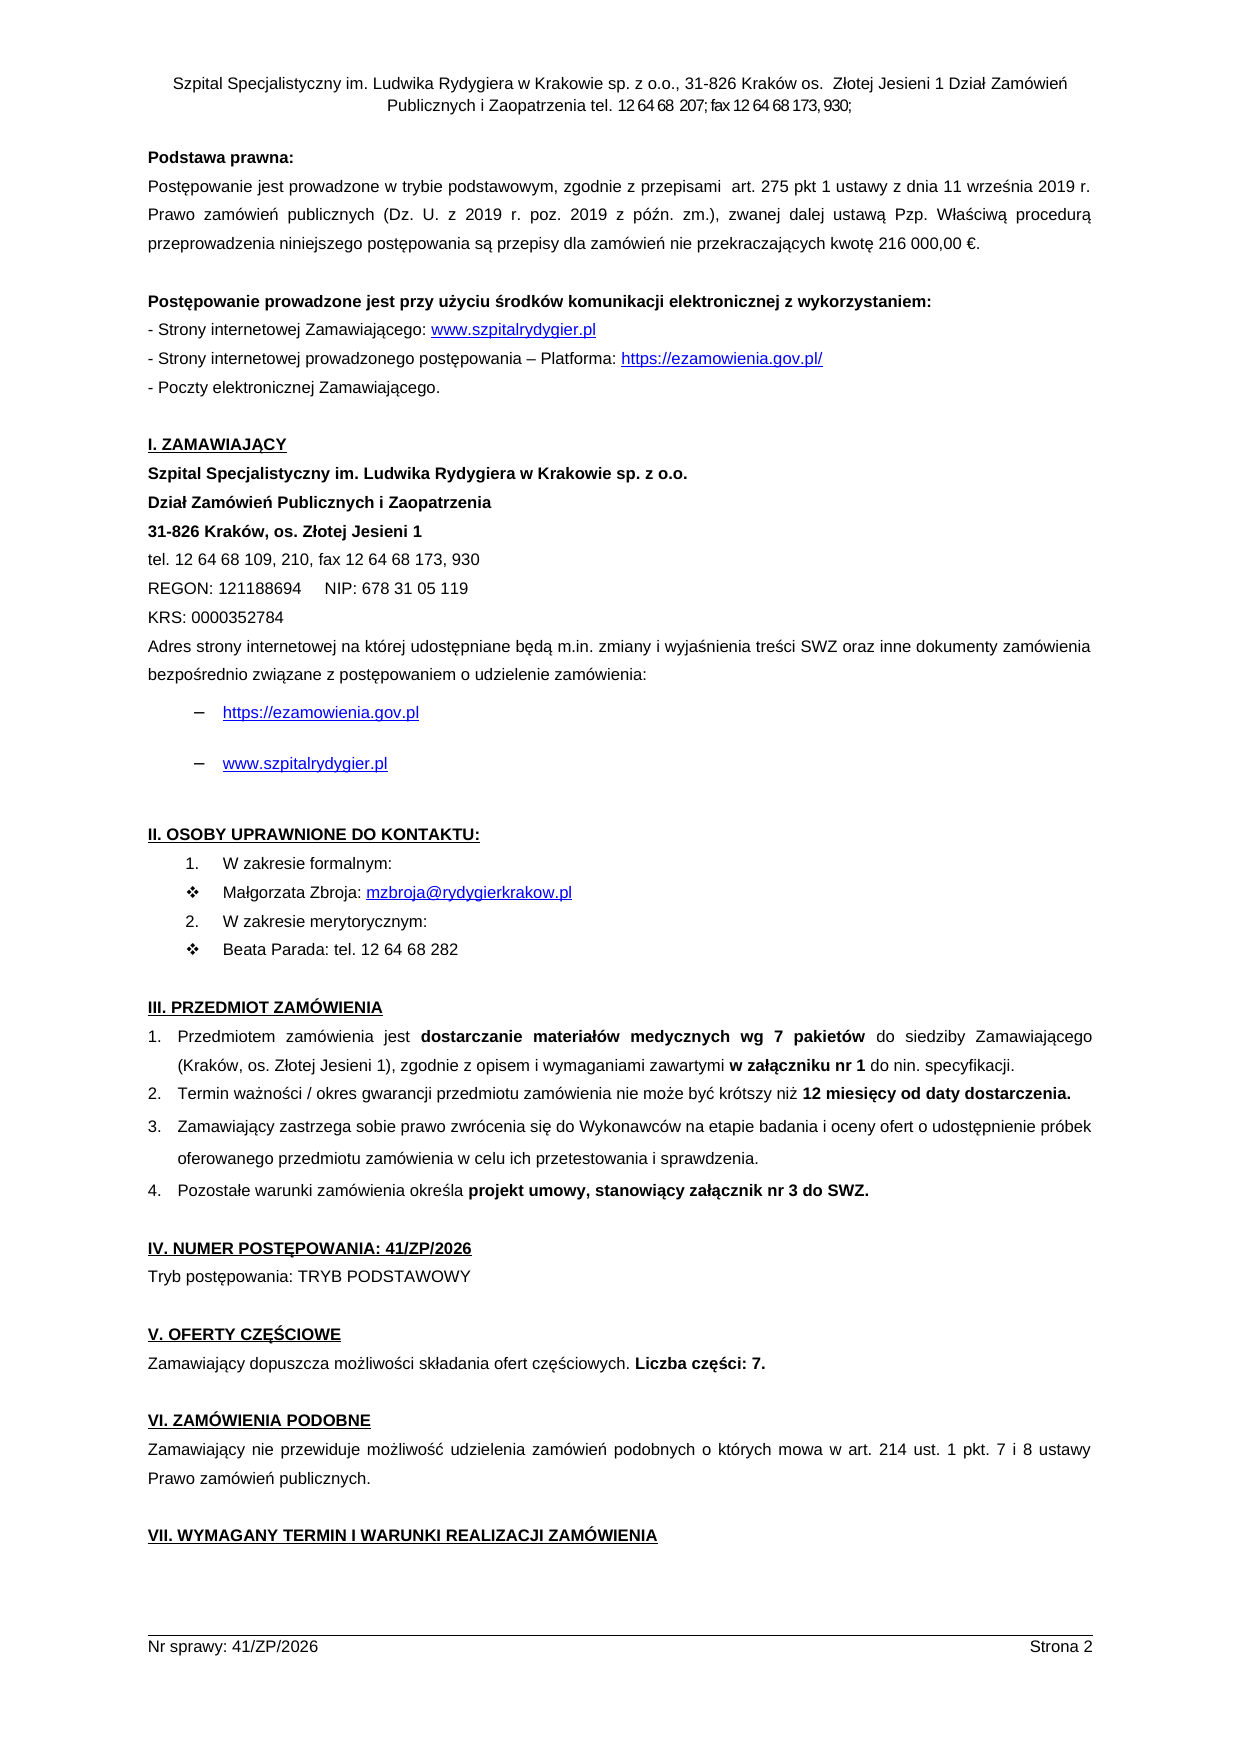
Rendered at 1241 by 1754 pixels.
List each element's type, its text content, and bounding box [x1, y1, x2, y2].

text Zamawiający nie przewiduje możliwość udzielenia zamówień podobnych o których mowa w art. 214 ust. 1 pkt. 7 i 8 ustawy Prawo zamówień publicznych. [148, 1440, 1093, 1488]
text Adres strony internetowej na której udostępniane będą m.in. zmiany i wyjaśnienia treści SWZ oraz inne dokumenty zamówienia bezpośrednio związane z postępowaniem o udzielenie zamówienia: [148, 636, 1093, 684]
text Szpital Specjalistyczny im. Ludwika Rydygiera w Krakowie sp. z o.o. [148, 464, 1093, 483]
text 31-826 Kraków, os. Złotej Jesieni 1 [148, 521, 1093, 541]
text III. PRZEDMIOT ZAMÓWIENIA [148, 998, 1093, 1017]
text Postępowanie prowadzone jest przy użyciu środków komunikacji elektronicznej z wykorzystaniem: [148, 291, 1093, 311]
text - Poczty elektronicznej Zamawiającego. [148, 378, 1093, 397]
list https://ezamowienia.gov.pl [192, 694, 1093, 728]
text - Strony internetowej prowadzonego postępowania – Platforma: https://ezamowienia.gov.pl/ [148, 349, 1093, 368]
text II. OSOBY UPRAWNIONE DO KONTAKTU: [148, 825, 1093, 844]
list Zamawiający zastrzega sobie prawo zwrócenia się do Wykonawców na etapie badania i oceny ofert o udostępnienie próbek oferowanego przedmiotu zamówienia w celu ich przetestowania i sprawdzenia. [148, 1116, 1093, 1170]
text tel. 12 64 68 109, 210, fax 12 64 68 173, 930 [148, 550, 1093, 569]
text VI. ZAMÓWIENIA PODOBNE [148, 1411, 1093, 1430]
list Małgorzata Zbroja: mzbroja@rydygierkrakow.pl [185, 883, 1093, 902]
text Postępowanie jest prowadzone w trybie podstawowym, zgodnie z przepisami art. 275 pkt 1 ustawy z dnia 11 września 2019 r. Prawo zamówień publicznych (Dz. U. z 2019 r. poz. 2019 z późn. zm.), zwanej dalej ustawą Pzp. Właściwą procedurą przeprowadzenia niniejszego postępowania są przepisy dla zamówień nie przekraczających kwotę 216 000,00 €. [148, 176, 1093, 253]
list www.szpitalrydygier.pl [192, 745, 1093, 779]
text V. OFERTY CZĘŚCIOWE [148, 1325, 1093, 1344]
list W zakresie formalnym: [185, 854, 1093, 873]
text Podstawa prawna: [148, 148, 1093, 167]
text Tryb postępowania: TRYB PODSTAWOWY [148, 1267, 1093, 1286]
text Zamawiający dopuszcza możliwości składania ofert częściowych. Liczba części: 7. [148, 1353, 1093, 1373]
list Beata Parada: tel. 12 64 68 282 [185, 940, 1093, 959]
list W zakresie merytorycznym: [185, 911, 1093, 931]
text - Strony internetowej Zamawiającego: www.szpitalrydygier.pl [148, 320, 1093, 339]
text IV. NUMER POSTĘPOWANIA: 41/ZP/2026 [148, 1238, 1093, 1258]
text I. ZAMAWIAJĄCY [148, 435, 1093, 454]
text VII. WYMAGANY TERMIN I WARUNKI REALIZACJI ZAMÓWIENIA [148, 1526, 1093, 1545]
text REGON: 121188694 NIP: 678 31 05 119 [148, 579, 1093, 598]
list Termin ważności / okres gwarancji przedmiotu zamówienia nie może być krótszy niż 12 miesięcy od daty dostarczenia. [148, 1084, 1093, 1106]
text KRS: 0000352784 [148, 608, 1093, 627]
text Dział Zamówień Publicznych i Zaopatrzenia [148, 493, 1093, 512]
list Przedmiotem zamówienia jest dostarczanie materiałów medycznych wg 7 pakietów do siedziby Zamawiającego (Kraków, os. Złotej Jesieni 1), zgodnie z opisem i wymaganiami zawartymi w załączniku nr 1 do nin. specyfikacji. [148, 1027, 1093, 1074]
list Pozostałe warunki zamówienia określa projekt umowy, stanowiący załącznik nr 3 do SWZ. [148, 1181, 1093, 1200]
